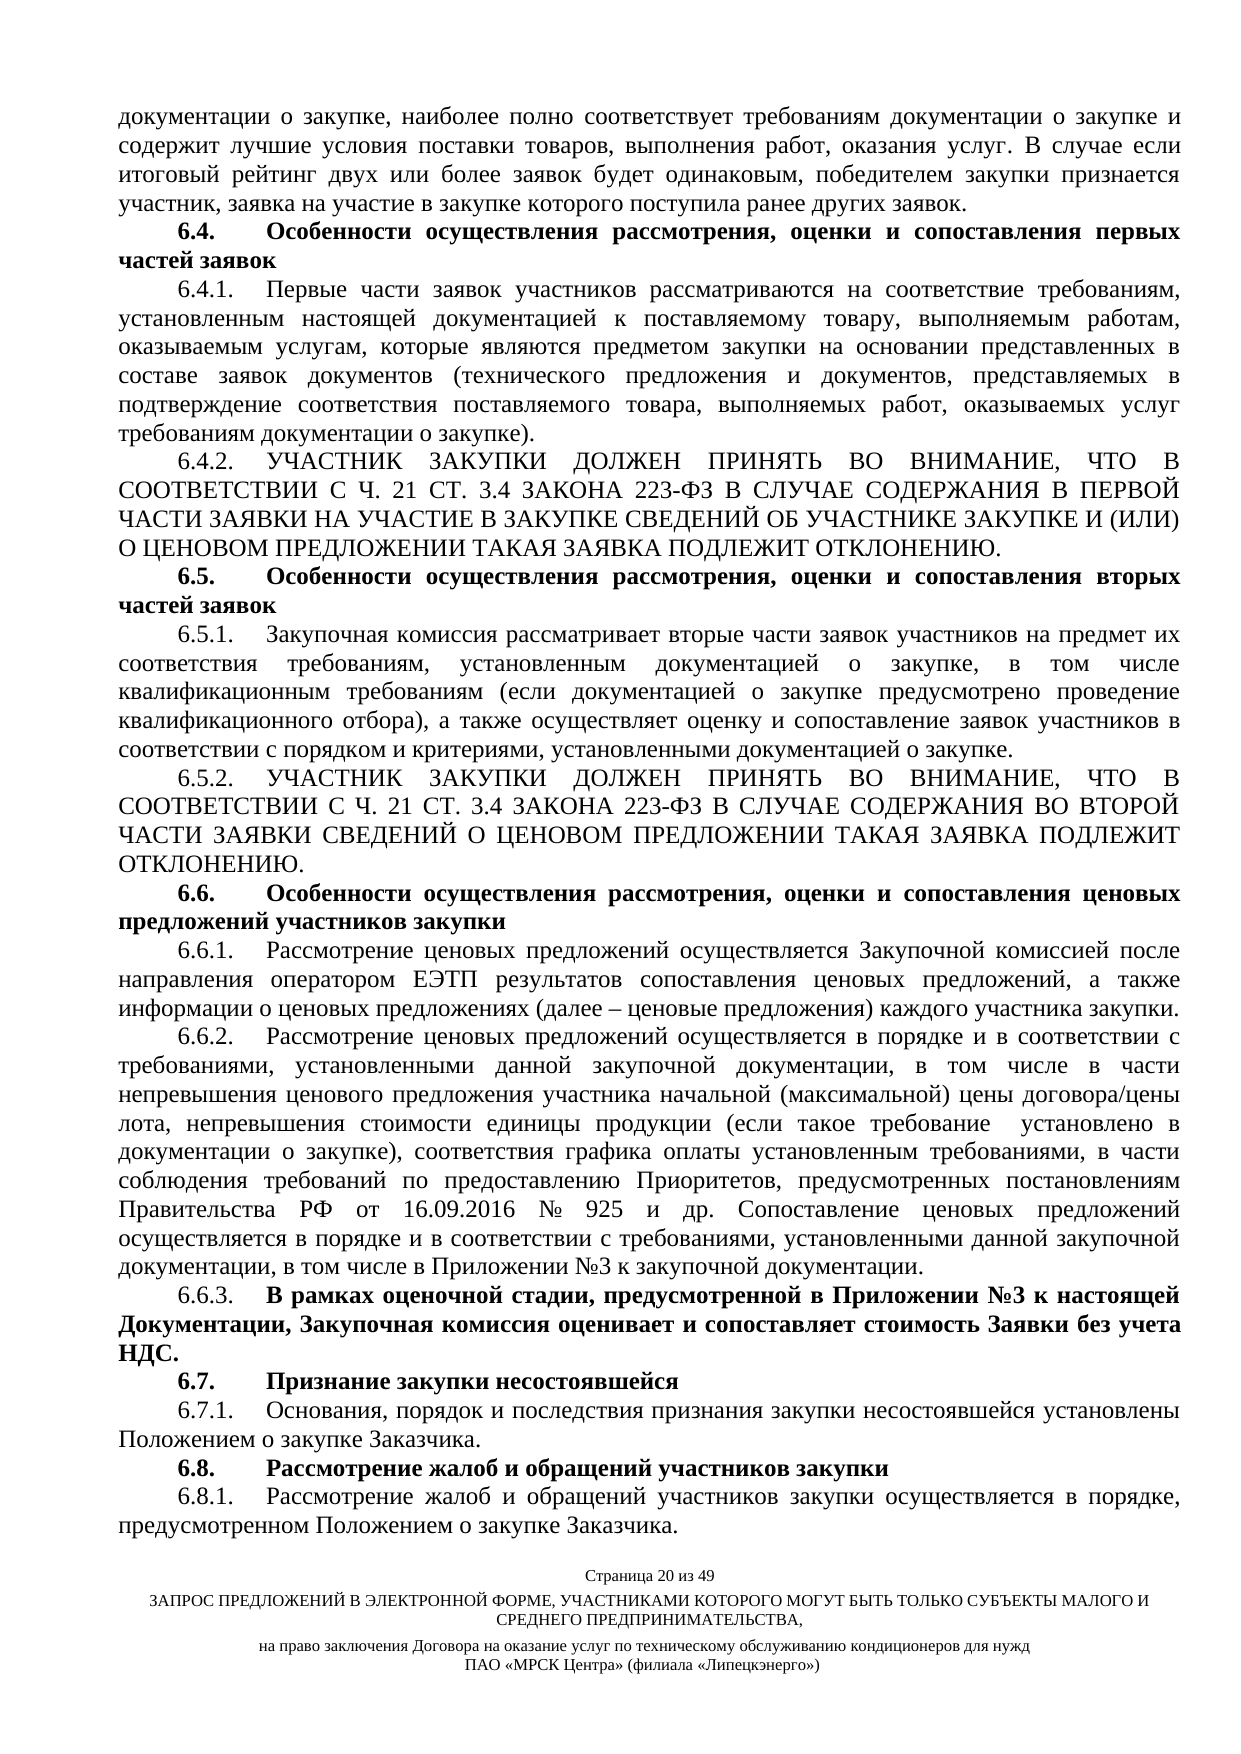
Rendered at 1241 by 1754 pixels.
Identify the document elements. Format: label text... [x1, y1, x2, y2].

subtitle Основания, порядок и последствия признания закупки несостоявшейся установлены Положением о закупке Заказчика. [118, 1395, 1181, 1453]
subtitle Особенности осуществления рассмотрения, оценки и сопоставления первых частей заявок [118, 216, 1181, 274]
subtitle Первые части заявок участников рассматриваются на соответствие требованиям, установленным настоящей документацией к поставляемому товару, выполняемым работам, оказываемым услугам, которые являются предметом закупки на основании представленных в составе заявок документов (технического предложения и документов, представляемых в подтверждение соответствия поставляемого товара, выполняемых работ, оказываемых услуг требованиям документации о закупке). [118, 274, 1181, 446]
subtitle УЧАСТНИК ЗАКУПКИ ДОЛЖЕН ПРИНЯТЬ ВО ВНИМАНИЕ, ЧТО В СООТВЕТСТВИИ С Ч. 21 СТ. 3.4 ЗАКОНА 223-ФЗ В СЛУЧАЕ СОДЕРЖАНИЯ ВО ВТОРОЙ ЧАСТИ ЗАЯВКИ СВЕДЕНИЙ О ЦЕНОВОМ ПРЕДЛОЖЕНИИ ТАКАЯ ЗАЯВКА ПОДЛЕЖИТ ОТКЛОНЕНИЮ. [118, 763, 1181, 878]
subtitle УЧАСТНИК ЗАКУПКИ ДОЛЖЕН ПРИНЯТЬ ВО ВНИМАНИЕ, ЧТО В СООТВЕТСТВИИ С Ч. 21 СТ. 3.4 ЗАКОНА 223-ФЗ В СЛУЧАЕ СОДЕРЖАНИЯ В ПЕРВОЙ ЧАСТИ ЗАЯВКИ НА УЧАСТИЕ В ЗАКУПКЕ СВЕДЕНИЙ ОБ УЧАСТНИКЕ ЗАКУПКЕ И (ИЛИ) О ЦЕНОВОМ ПРЕДЛОЖЕНИИ ТАКАЯ ЗАЯВКА ПОДЛЕЖИТ ОТКЛОНЕНИЮ. [118, 446, 1181, 561]
subtitle Особенности осуществления рассмотрения, оценки и сопоставления ценовых предложений участников закупки [118, 878, 1181, 935]
subtitle Признание закупки несостоявшейся [118, 1366, 1181, 1395]
subtitle Рассмотрение жалоб и обращений участников закупки [118, 1453, 1181, 1481]
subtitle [118, 101, 1181, 216]
subtitle Рассмотрение ценовых предложений осуществляется Закупочной комиссией после направления оператором ЕЭТП результатов сопоставления ценовых предложений, а также информации о ценовых предложениях (далее – ценовые предложения) каждого участника закупки. [118, 935, 1181, 1021]
subtitle Рассмотрение жалоб и обращений участников закупки осуществляется в порядке, предусмотренном Положением о закупке Заказчика. [118, 1481, 1181, 1539]
subtitle В рамках оценочной стадии, предусмотренной в Приложении №3 к настоящей Документации, Закупочная комиссия оценивает и сопоставляет стоимость Заявки без учета НДС. [118, 1280, 1181, 1366]
subtitle Рассмотрение ценовых предложений осуществляется в порядке и в соответствии с требованиями, установленными данной закупочной документации, в том числе в части непревышения ценового предложения участника начальной (максимальной) цены договора/цены лота, непревышения стоимости единицы продукции (если такое требование установлено в документации о закупке), соответствия графика оплаты установленным требованиями, в части соблюдения требований по предоставлению Приоритетов, предусмотренных постановлениям Правительства РФ от 16.09.2016 № 925 и др. Сопоставление ценовых предложений осуществляется в порядке и в соответствии с требованиями, установленными данной закупочной документации, в том числе в Приложении №3 к закупочной документации. [118, 1021, 1181, 1280]
subtitle Закупочная комиссия рассматривает вторые части заявок участников на предмет их соответствия требованиям, установленным документацией о закупке, в том числе квалификационным требованиям (если документацией о закупке предусмотрено проведение квалификационного отбора), а также осуществляет оценку и сопоставление заявок участников в соответствии с порядком и критериями, установленными документацией о закупке. [118, 619, 1181, 763]
subtitle Особенности осуществления рассмотрения, оценки и сопоставления вторых частей заявок [118, 561, 1181, 619]
